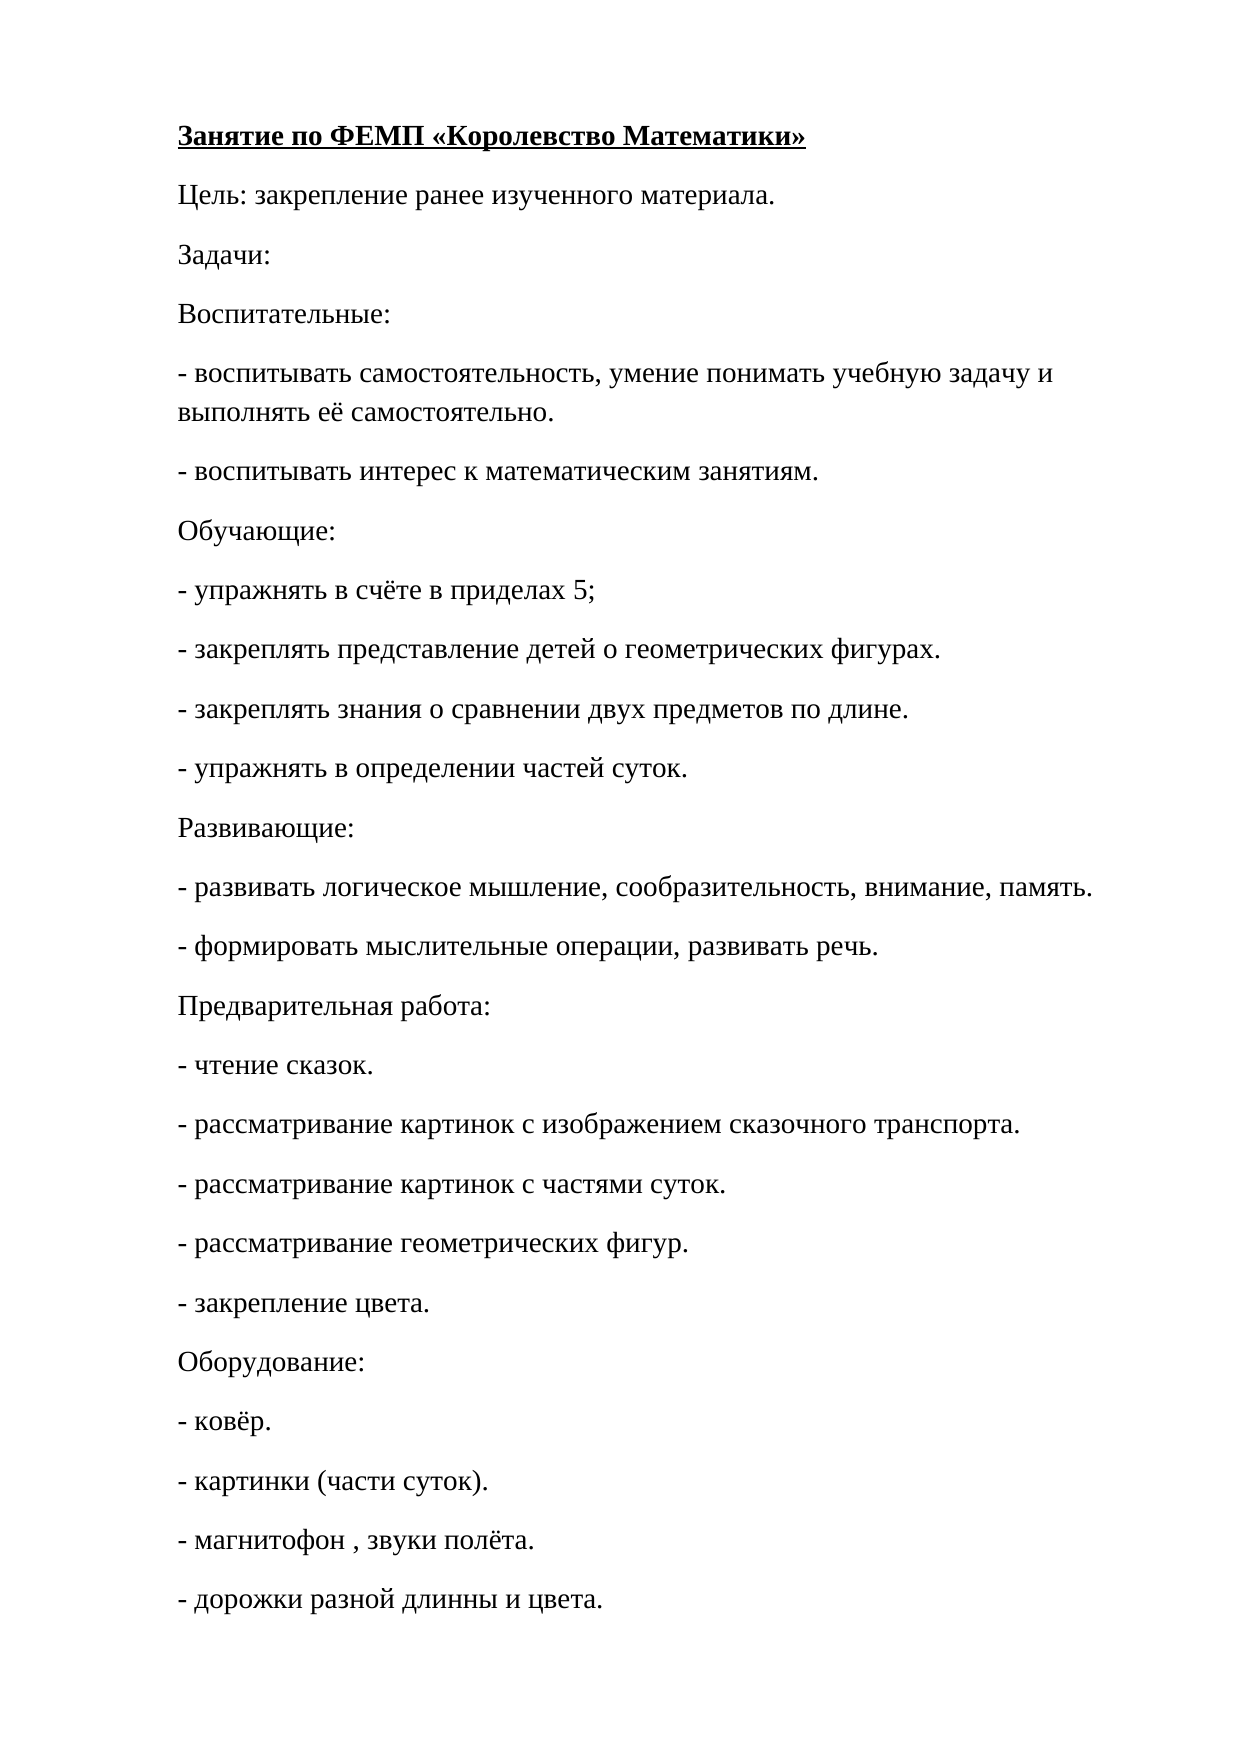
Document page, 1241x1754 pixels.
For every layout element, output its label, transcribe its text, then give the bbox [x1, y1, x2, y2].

text - формировать мыслительные операции, развивать речь. [177, 928, 1152, 962]
text Воспитательные: [177, 296, 1152, 330]
text Обучающие: [177, 513, 1152, 546]
text - развивать логическое мышление, сообразительность, внимание, память. [177, 869, 1152, 903]
text - магнитофон , звуки полёта. [177, 1522, 1152, 1556]
text Предварительная работа: [177, 988, 1152, 1021]
text - ковёр. [177, 1403, 1152, 1437]
text - чтение сказок. [177, 1047, 1152, 1081]
text Развивающие: [177, 810, 1152, 843]
text - рассматривание картинок с частями суток. [177, 1166, 1152, 1199]
text - закреплять знания о сравнении двух предметов по длине. [177, 691, 1152, 724]
text - картинки (части суток). [177, 1463, 1152, 1496]
text Цель: закрепление ранее изученного материала. [177, 177, 1152, 211]
text - дорожки разной длинны и цвета. [177, 1582, 1152, 1615]
text - закреплять представление детей о геометрических фигурах. [177, 632, 1152, 665]
text - воспитывать самостоятельность, умение понимать учебную задачу и выполнять её самостоятельно. [177, 356, 1152, 428]
text - закрепление цвета. [177, 1285, 1152, 1318]
text Занятие по ФЕМП «Королевство Математики» [177, 118, 1152, 152]
text - рассматривание геометрических фигур. [177, 1225, 1152, 1259]
text Оборудование: [177, 1344, 1152, 1378]
text Задачи: [177, 237, 1152, 270]
text - рассматривание картинок с изображением сказочного транспорта. [177, 1107, 1152, 1140]
text - упражнять в счёте в приделах 5; [177, 572, 1152, 606]
text - воспитывать интерес к математическим занятиям. [177, 453, 1152, 487]
text - упражнять в определении частей суток. [177, 750, 1152, 784]
